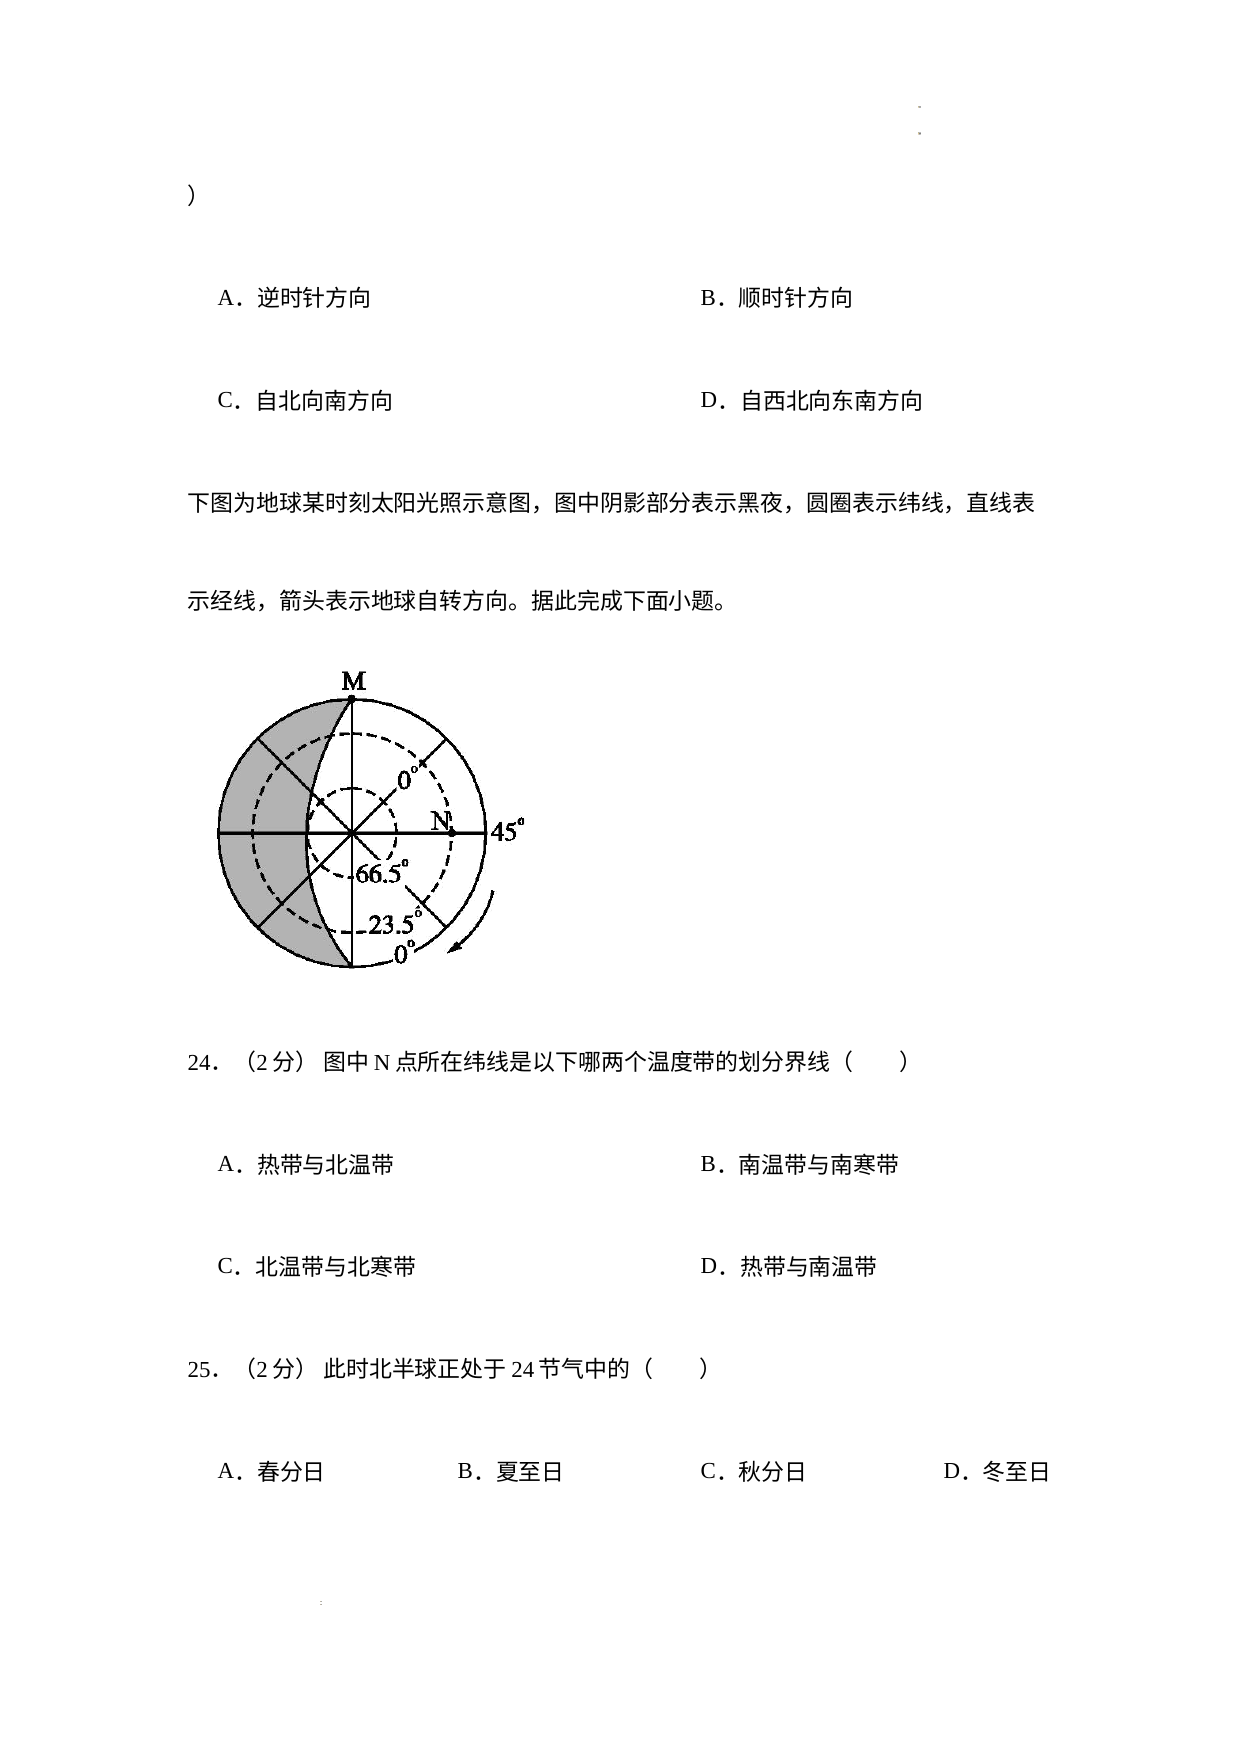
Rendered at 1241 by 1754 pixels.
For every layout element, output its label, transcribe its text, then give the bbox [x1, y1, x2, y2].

text 24．（2分） 图中N点所在纬线是以下哪两个温度带的划分界线（ ） [187, 1028, 1053, 1093]
text A．春分日 B．夏至日 C．秋分日 D．冬至日 [187, 1438, 1053, 1503]
text C．北温带与北寒带 D．热带与南温带 [187, 1233, 1053, 1298]
text A．热带与北温带 B．南温带与南寒带 [187, 1131, 1053, 1196]
picture [216, 669, 525, 969]
text 下图为地球某时刻太阳光照示意图，图中阴影部分表示黑夜，圆圈表示纬线，直线表示经线，箭头表示地球自转方向。据此完成下面小题。 [187, 469, 1053, 632]
text 25．（2分） 此时北半球正处于24节气中的（ ） [187, 1335, 1053, 1400]
text C．自北向南方向 D．自西北向东南方向 [187, 367, 1053, 432]
text A．逆时针方向 B．顺时针方向 [187, 264, 1053, 329]
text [187, 162, 1053, 227]
